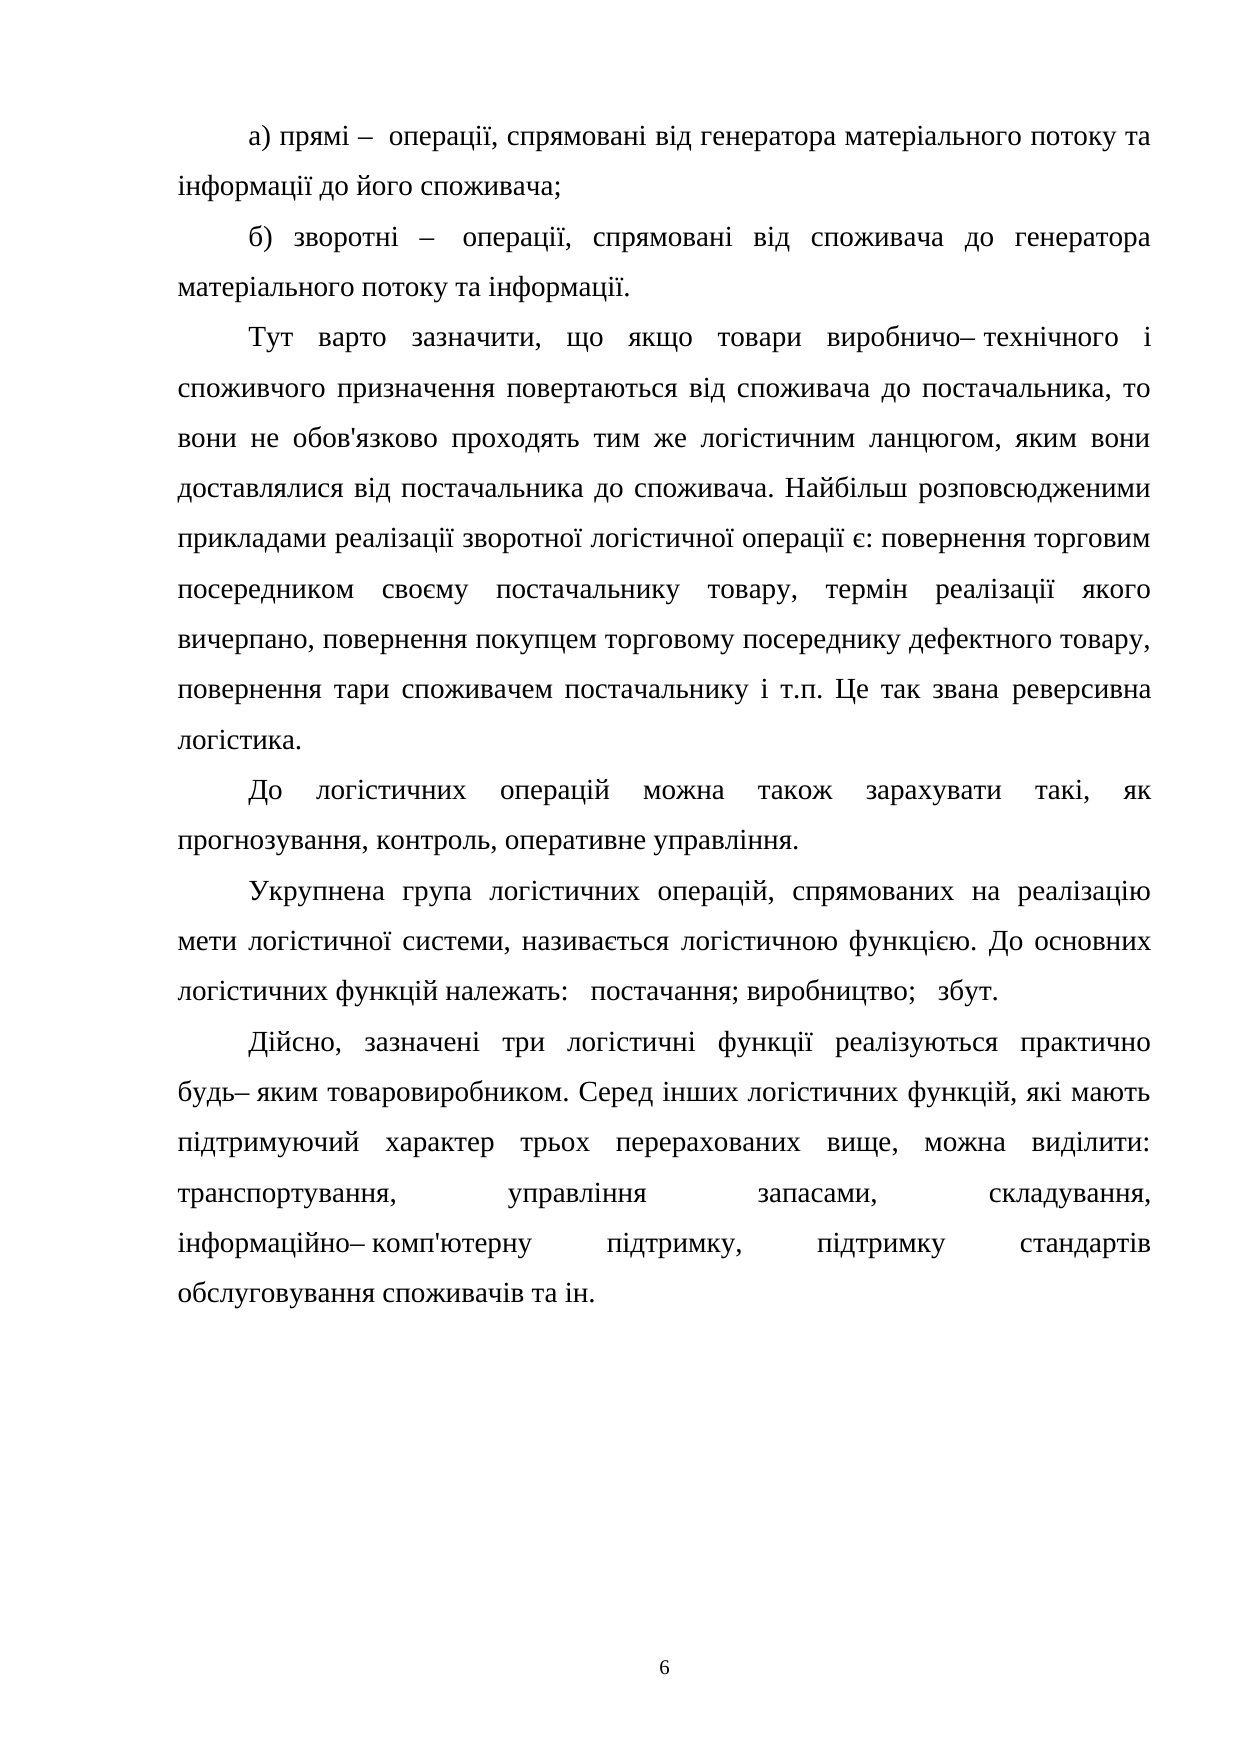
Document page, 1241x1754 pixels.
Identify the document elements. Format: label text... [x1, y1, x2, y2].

text Тут варто зазначити, що якщо товари виробничо– технічного і споживчого призначення повертаються від споживача до постачальника, то вони не обов'язково проходять тим же логістичним ланцюгом, яким вони доставлялися від постачальника до споживача. Найбільш розповсюдженими прикладами реалізації зворотної логістичної операції є: повернення торговим посередником своєму постачальнику товару, термін реалізації якого вичерпано, повернення покупцем торговому посереднику дефектного товару, повернення тари споживачем постачальнику і т.п. Це так звана реверсивна логістика. [177, 319, 1152, 755]
text Дійсно, зазначені три логістичні функції реалізуються практично будь– яким товаровиробником. Серед інших логістичних функцій, які мають підтримуючий характер трьох перерахованих вище, можна виділити: транспортування, управління запасами, складування, інформаційно– комп'ютерну підтримку, підтримку стандартів обслуговування споживачів та ін. [177, 1024, 1152, 1309]
text До логістичних операцій можна також зарахувати такі, як прогнозування, контроль, оперативне управління. [177, 772, 1152, 856]
text Укрупнена група логістичних операцій, спрямованих на реалізацію мети логістичної системи, називається логістичною функцією. До основних логістичних функцій належать: постачання; виробництво; збут. [177, 873, 1152, 1007]
text а) прямі – операції, спрямовані від генератора матеріального потоку та інформації до його споживача; [177, 118, 1152, 202]
text б) зворотні – операції, спрямовані від споживача до генератора матеріального потоку та інформації. [177, 219, 1152, 303]
